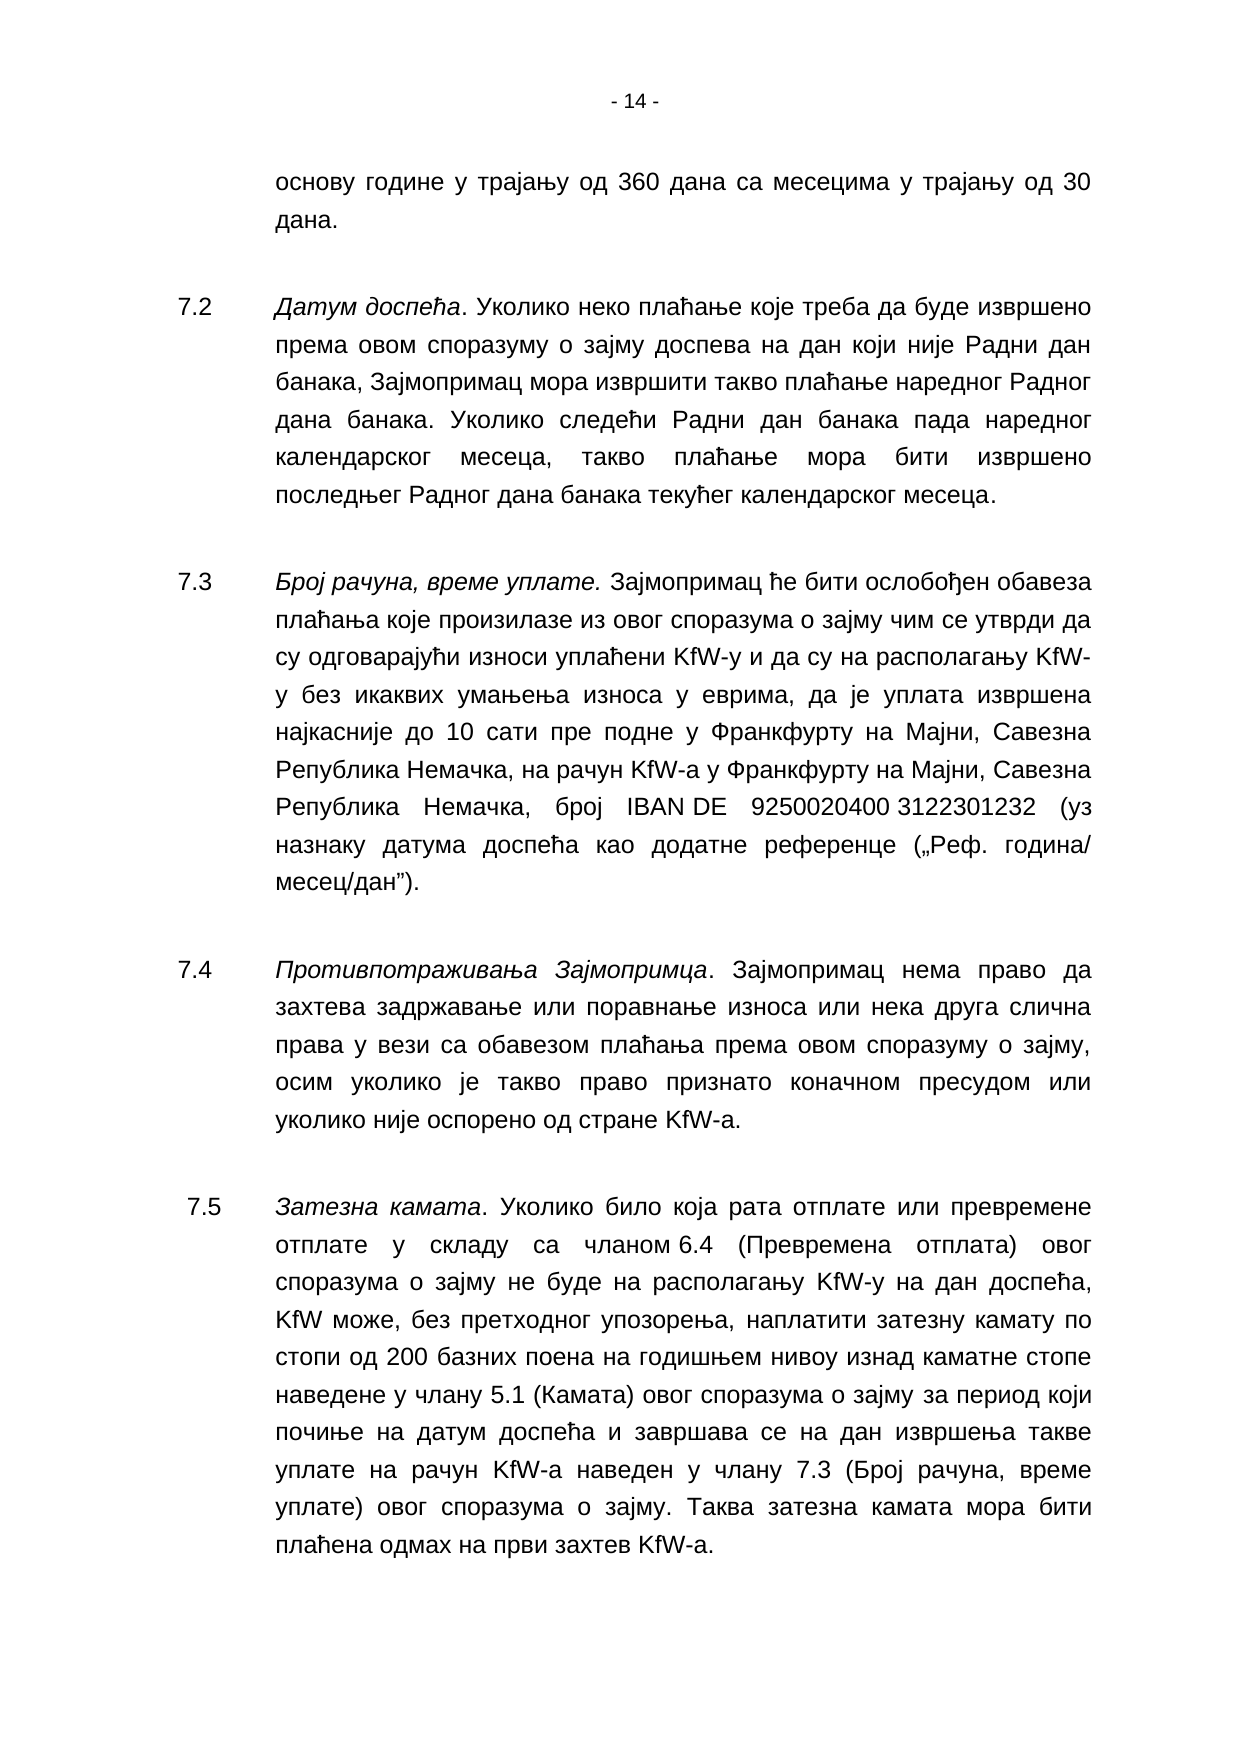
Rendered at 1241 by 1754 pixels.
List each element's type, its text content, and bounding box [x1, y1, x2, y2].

subtitle Број рачуна, време уплате. Зајмопримац ће бити ослобођен обавеза плаћања које произилазе из овог споразума о зајму чим се утврди да су одговарајући износи уплаћени KfW-у и да су на располагању KfW-у без икаквих умањења износа у еврима, да је уплата извршена најкасније до 10 сати пре подне у Франкфурту на Мајни, Савезна Република Немачка, на рачун KfW-а у Франкфурту на Мајни, Савезна Република Немачка, број IBAN DE 9250020400 3122301232 (уз назнаку датума доспећа као додатне референце („Реф. година/ месец/дан”). [177, 561, 1092, 898]
subtitle Затезна камата. Уколико било која рата отплате или превремене отплате у складу са чланом 6.4 (Превремена отплата) овог споразума о зајму не буде на располагању KfW-у на дан доспећа, KfW може, без претходног упозорења, наплатити затезну камату по стопи од 200 базних поена на годишњем нивоу изнад каматне стопе наведене у члану 5.1 (Камата) овог споразума о зајму за период који почиње на датум доспећа и завршава се на дан извршења такве уплате на рачун KfW-а наведен у члану 7.3 (Број рачуна, време уплате) овог споразума о зајму. Таква затезна камата мора бити плаћена одмах на први захтев KfW-а. [187, 1186, 1092, 1561]
subtitle Противпотраживања Зајмопримца. Зајмопримац нема право да захтева задржавање или поравнање износа или нека друга слична права у вези са обавезом плаћања према овом споразуму о зајму, осим уколико је такво право признато коначном пресудом или уколико није оспорено од стране KfW-а. [177, 948, 1092, 1136]
subtitle Датум доспећа. Уколико неко плаћање које треба да буде извршено према овом споразуму о зајму доспева на дан који није Радни дан банака, Зајмопримац мора извршити такво плаћање наредног Радног дана банака. Уколико следећи Радни дан банака пада наредног календарског месеца, такво плаћање мора бити извршено последњег Радног дана банака текућег календарског месеца. [177, 286, 1092, 511]
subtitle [187, 161, 1092, 236]
